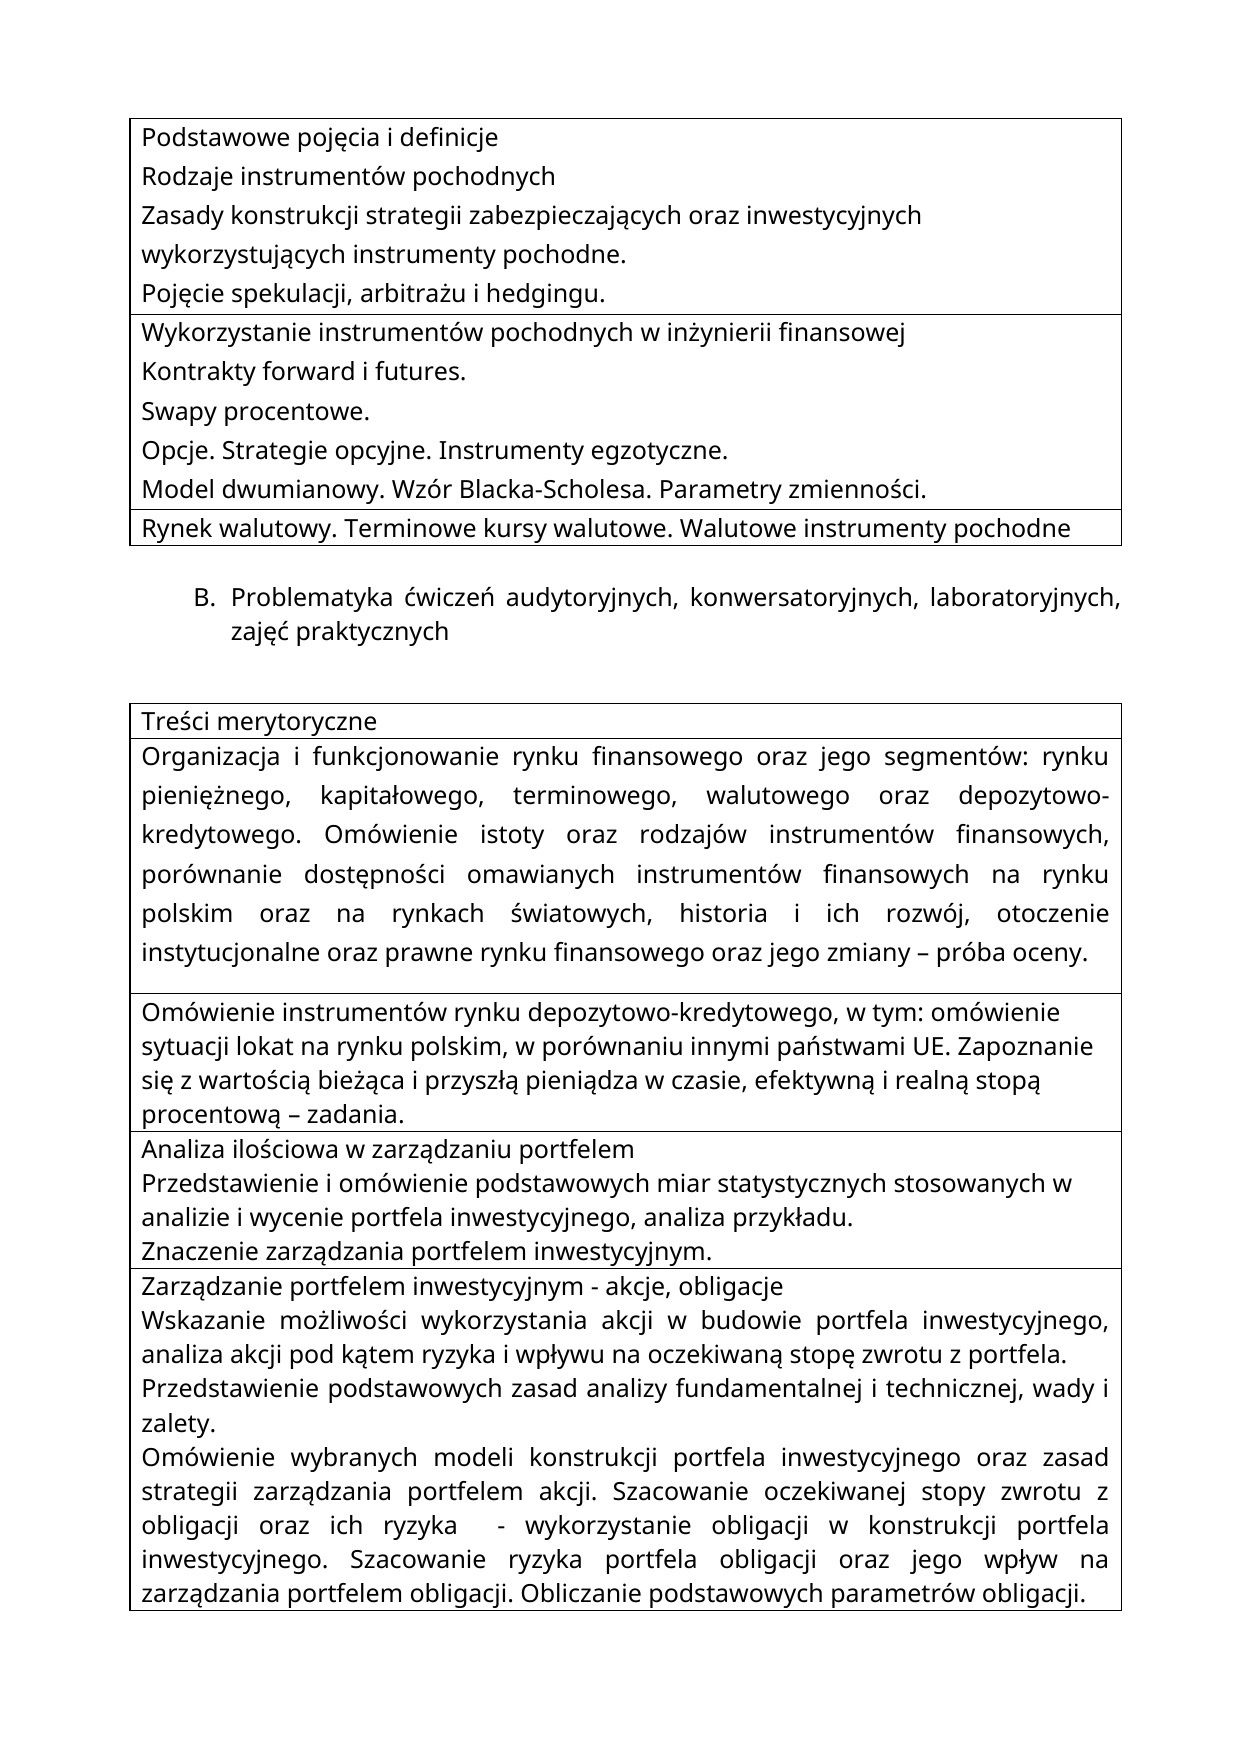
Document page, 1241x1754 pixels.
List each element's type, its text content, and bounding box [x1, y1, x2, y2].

table_header Treści merytoryczne [131, 704, 1121, 738]
table_cell Organizacja i funkcjonowanie rynku finansowego oraz jego segmentów: rynku pieniężnego, kapitałowego, terminowego, walutowego oraz depozytowo-kredytowego. Omówienie istoty oraz rodzajów instrumentów finansowych, porównanie dostępności omawianych instrumentów finansowych na rynku polskim oraz na rynkach światowych, historia i ich rozwój, otoczenie instytucjonalne oraz prawne rynku finansowego oraz jego zmiany – próba oceny. [131, 739, 1121, 993]
table_cell Zarządzanie portfelem inwestycyjnym - akcje, obligacje Wskazanie możliwości wykorzystania akcji w budowie portfela inwestycyjnego, analiza akcji pod kątem ryzyka i wpływu na oczekiwaną stopę zwrotu z portfela. Przedstawienie podstawowych zasad analizy fundamentalnej i technicznej, wady i zalety. Omówienie wybranych modeli konstrukcji portfela inwestycyjnego oraz zasad strategii zarządzania portfelem akcji. Szacowanie oczekiwanej stopy zwrotu z obligacji oraz ich ryzyka - wykorzystanie obligacji w konstrukcji portfela inwestycyjnego. Szacowanie ryzyka portfela obligacji oraz jego wpływ na zarządzania portfelem obligacji. Obliczanie podstawowych parametrów obligacji. [131, 1269, 1121, 1609]
list Problematyka ćwiczeń audytoryjnych, konwersatoryjnych, laboratoryjnych, zajęć praktycznych [193, 579, 1122, 648]
table_cell Rynek walutowy. Terminowe kursy walutowe. Walutowe instrumenty pochodne [131, 510, 1121, 544]
table_cell Analiza ilościowa w zarządzaniu portfelem Przedstawienie i omówienie podstawowych miar statystycznych stosowanych w analizie i wycenie portfela inwestycyjnego, analiza przykładu. Znaczenie zarządzania portfelem inwestycyjnym. [131, 1132, 1121, 1268]
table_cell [131, 119, 1121, 314]
table_cell Omówienie instrumentów rynku depozytowo-kredytowego, w tym: omówienie sytuacji lokat na rynku polskim, w porównaniu innymi państwami UE. Zapoznanie się z wartością bieżąca i przyszłą pieniądza w czasie, efektywną i realną stopą procentową – zadania. [131, 994, 1121, 1131]
table_cell Wykorzystanie instrumentów pochodnych w inżynierii finansowej Kontrakty forward i futures. Swapy procentowe. Opcje. Strategie opcyjne. Instrumenty egzotyczne. Model dwumianowy. Wzór Blacka-Scholesa. Parametry zmienności. [131, 315, 1121, 509]
